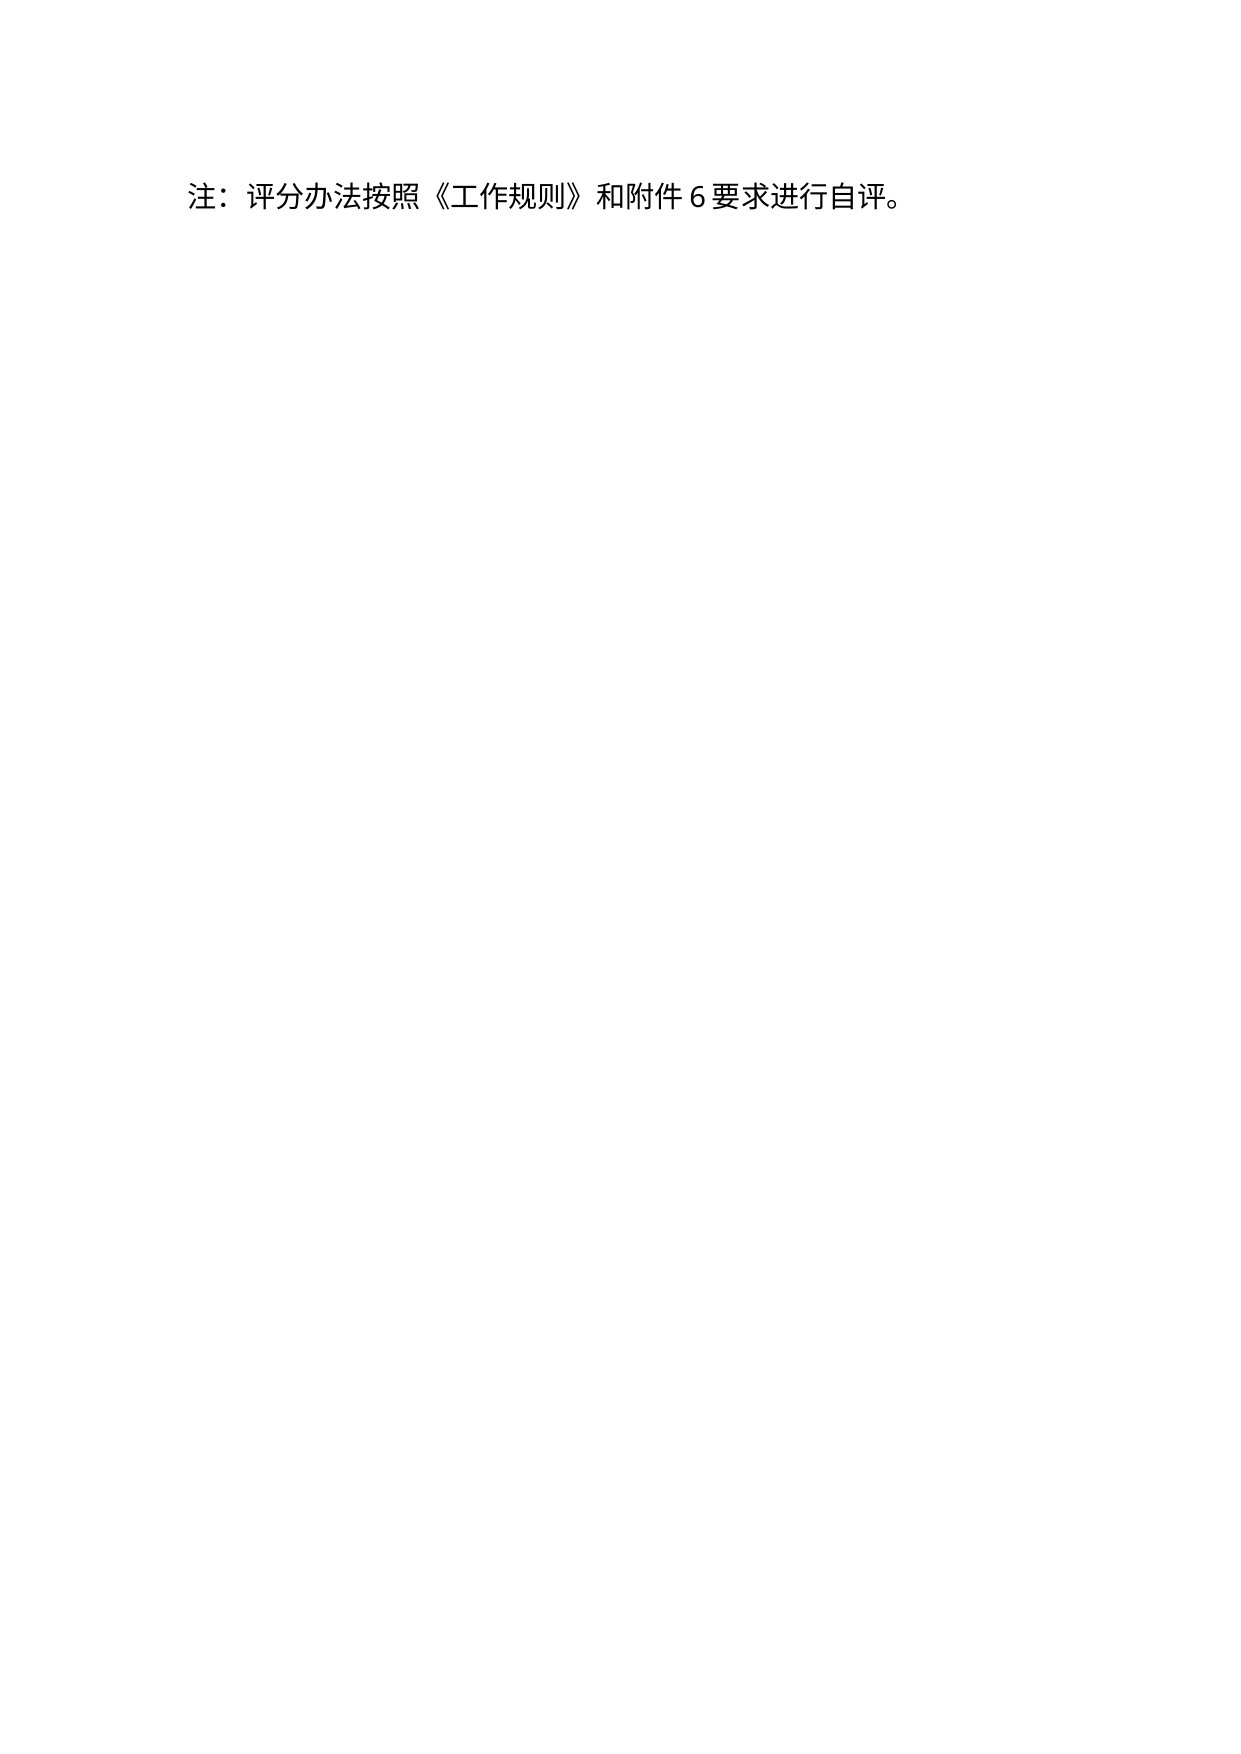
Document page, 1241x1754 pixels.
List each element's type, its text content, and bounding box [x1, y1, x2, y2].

text 注：评分办法按照《工作规则》和附件6要求进行自评。 [187, 162, 1053, 227]
